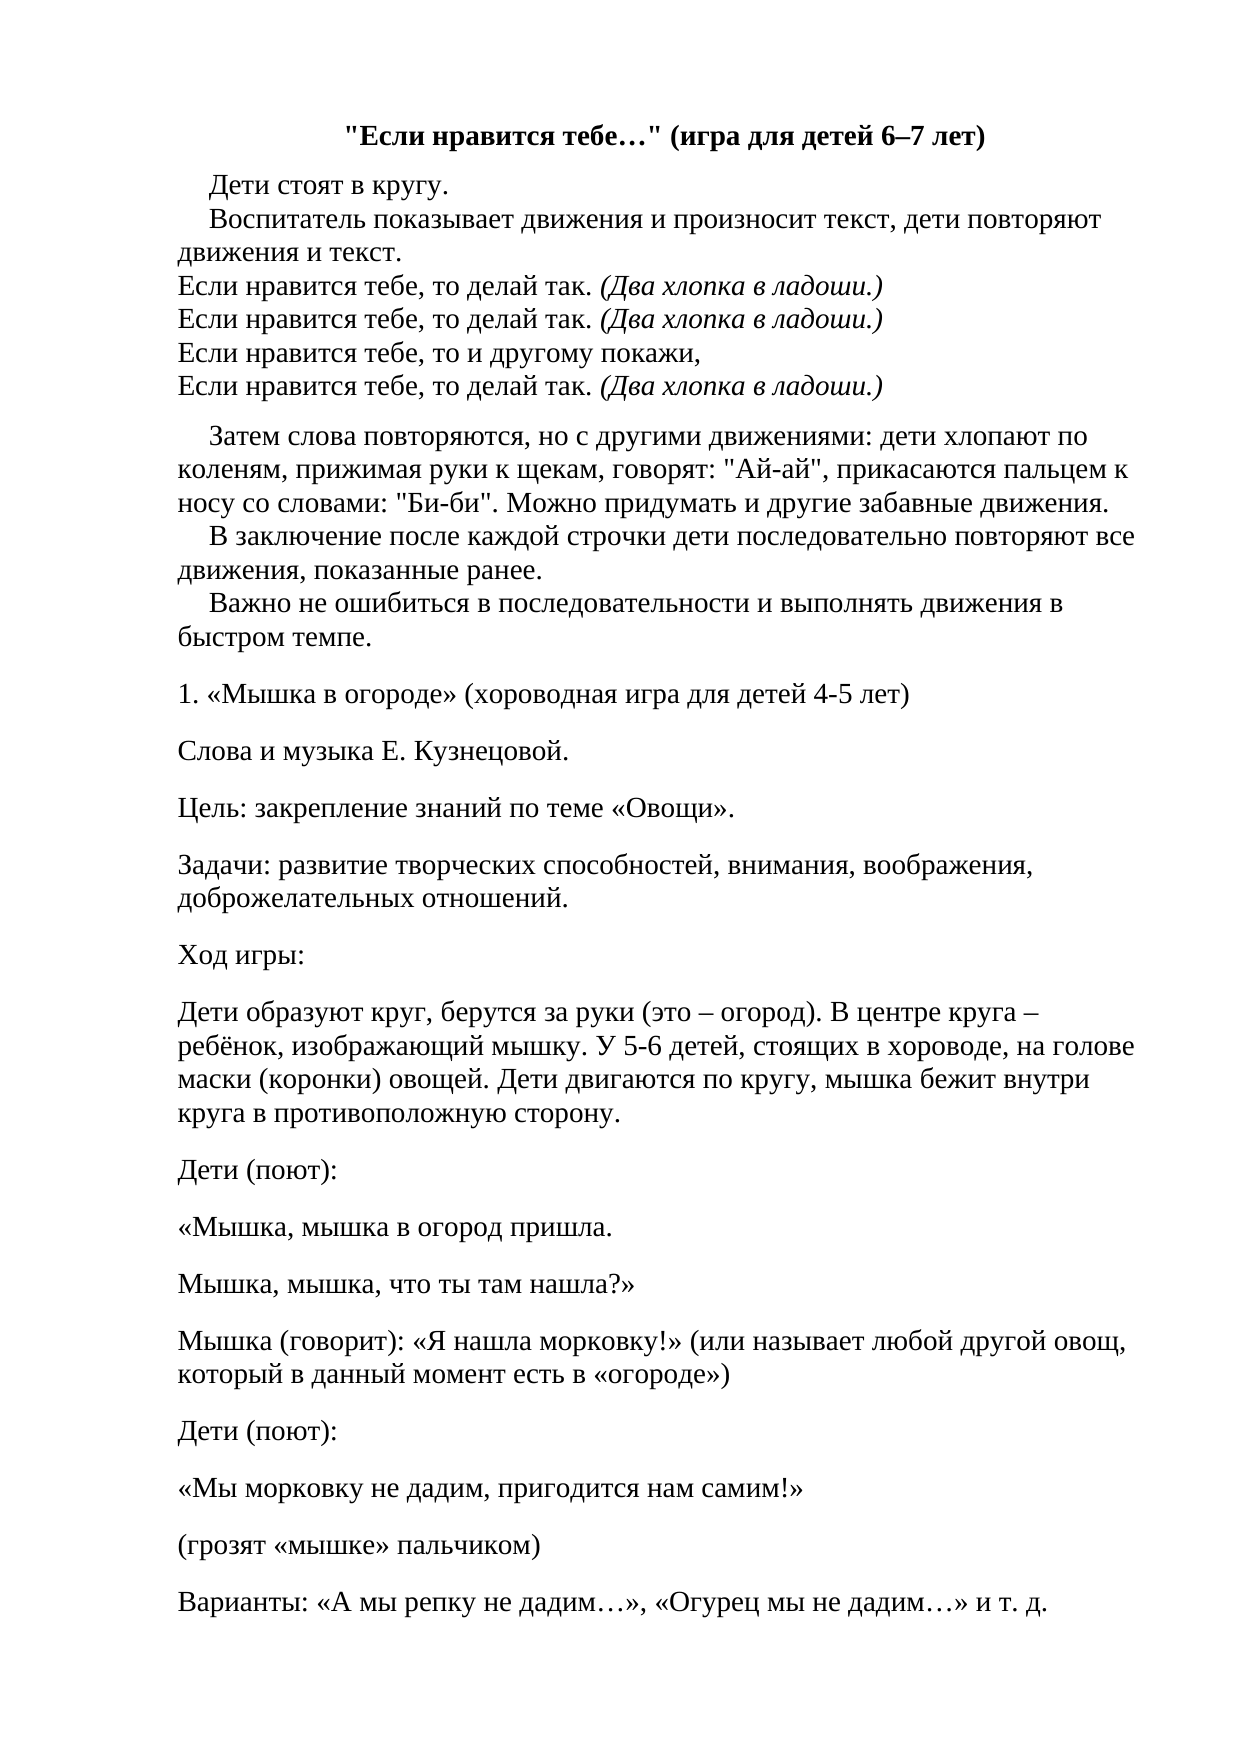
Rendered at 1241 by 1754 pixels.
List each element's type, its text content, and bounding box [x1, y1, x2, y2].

text Дети стоят в кругу. [177, 167, 1152, 201]
text «Мышка, мышка в огород пришла. [177, 1209, 1152, 1242]
text Важно не ошибиться в последовательности и выполнять движения в быстром темпе. [177, 585, 1152, 652]
text В заключение после каждой строчки дети последовательно повторяют все движения, показанные ранее. [177, 518, 1152, 585]
text Ход игры: [177, 937, 1152, 971]
text Затем слова повторяются, но с другими движениями: дети хлопают по коленям, прижимая руки к щекам, говорят: "Ай-ай", прикасаются пальцем к носу со словами: "Би-би". Можно придумать и другие забавные движения. [177, 418, 1152, 518]
text Дети образуют круг, берутся за руки (это – огород). В центре круга – ребёнок, изображающий мышку. У 5-6 детей, стоящих в хороводе, на голове маски (коронки) овощей. Дети двигаются по кругу, мышка бежит внутри круга в противоположную сторону. [177, 994, 1152, 1128]
text Задачи: развитие творческих способностей, внимания, воображения, доброжелательных отношений. [177, 847, 1152, 914]
text Мышка, мышка, что ты там нашла?» [177, 1266, 1152, 1299]
text 1. «Мышка в огороде» (хороводная игра для детей 4-5 лет) [177, 676, 1152, 709]
text Дети (поют): [177, 1152, 1152, 1186]
text Цель: закрепление знаний по теме «Овощи». [177, 790, 1152, 823]
text Воспитатель показывает движения и произносит текст, дети повторяют движения и текст. [177, 201, 1152, 268]
text Мышка (говорит): «Я нашла морковку!» (или называет любой другой овощ, который в данный момент есть в «огороде») [177, 1323, 1152, 1390]
text Варианты: «А мы репку не дадим…», «Огурец мы не дадим…» и т. д. [177, 1584, 1152, 1618]
text Если нравится тебе, то делай так. (Два хлопка в ладоши.) Если нравится тебе, то делай так. (Два хлопка в ладоши.) Если нравится тебе, то и другому покажи, Если нравится тебе, то делай так. (Два хлопка в ладоши.) [177, 268, 1152, 402]
text Слова и музыка Е. Кузнецовой. [177, 733, 1152, 766]
text «Мы морковку не дадим, пригодится нам самим!» [177, 1470, 1152, 1504]
text (грозят «мышке» пальчиком) [177, 1527, 1152, 1561]
text "Если нравится тебе…" (игра для детей 6–7 лет) [193, 118, 1136, 152]
text Дети (поют): [177, 1413, 1152, 1447]
